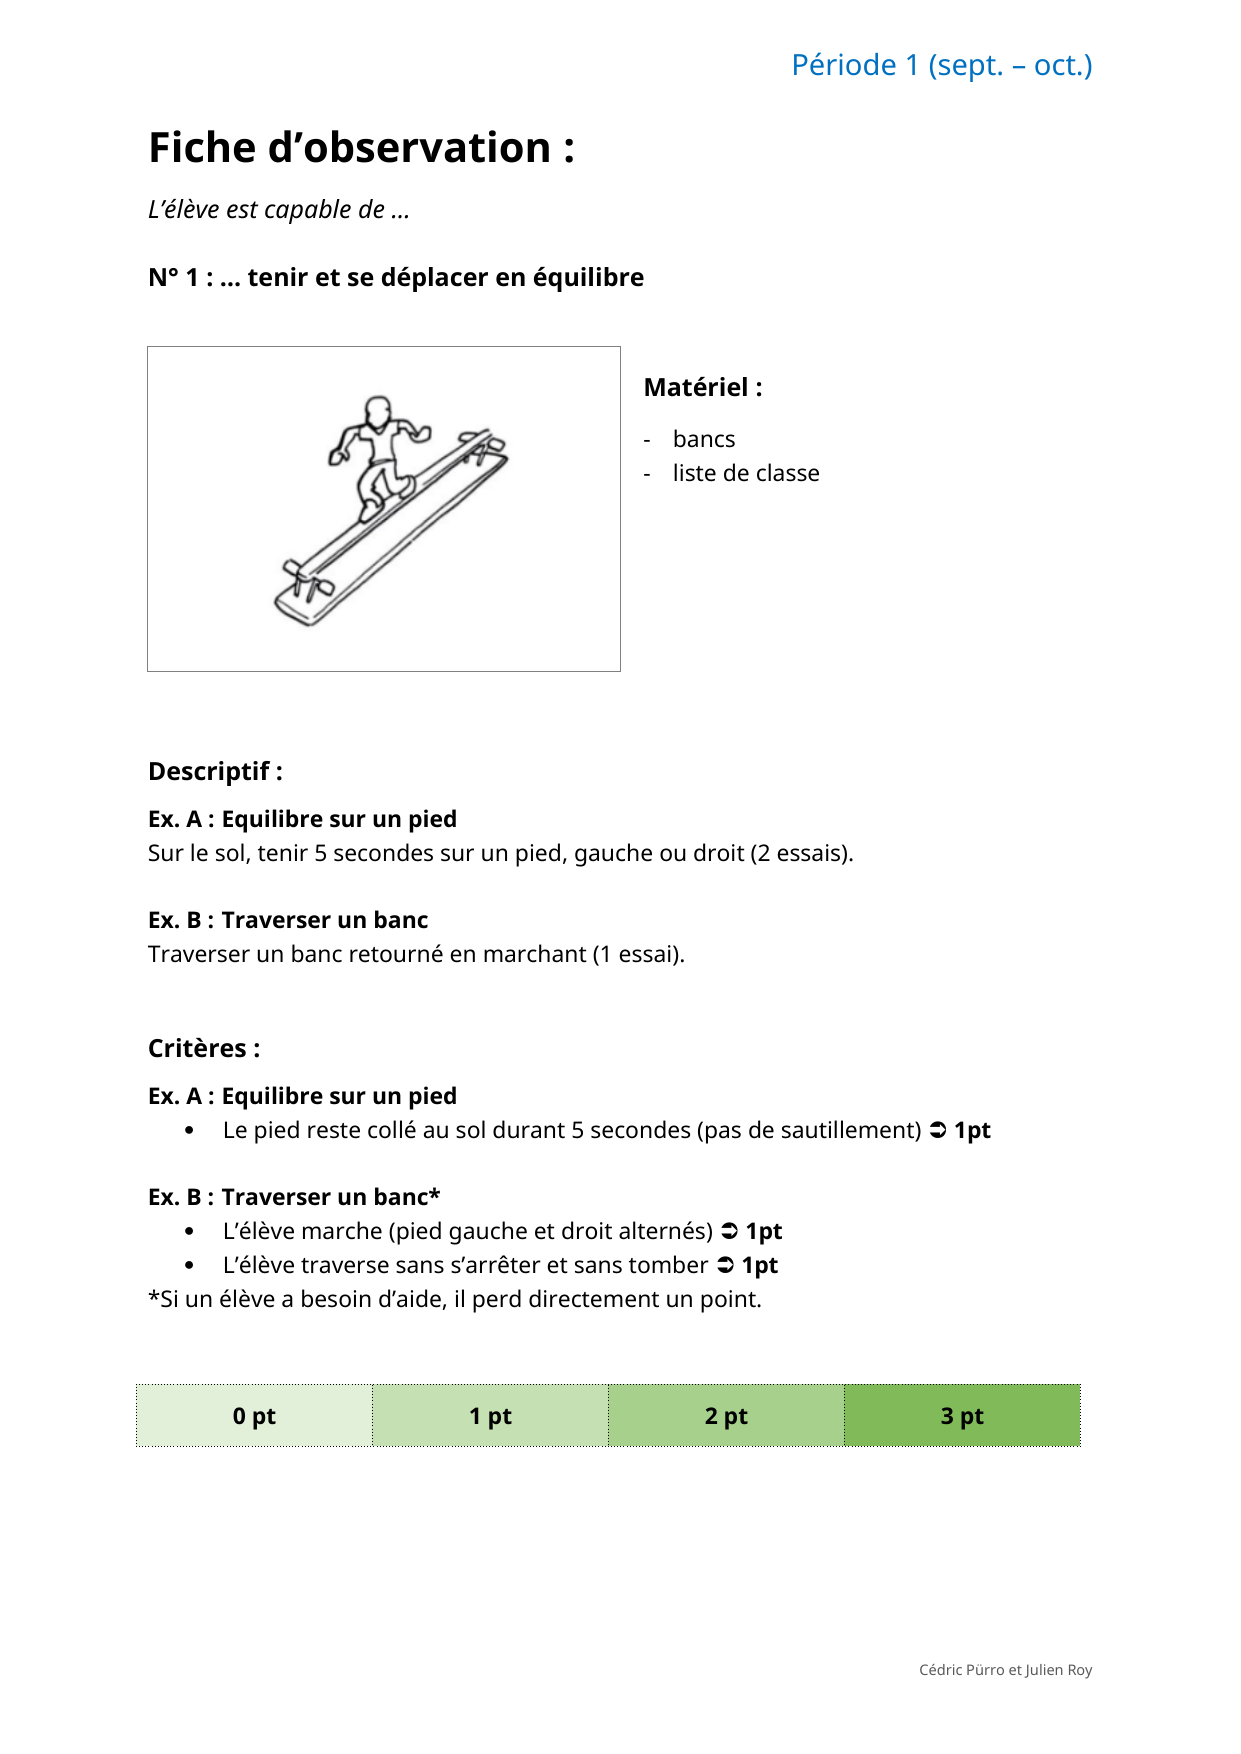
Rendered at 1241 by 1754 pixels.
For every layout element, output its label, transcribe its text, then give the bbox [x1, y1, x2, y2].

table_header 0 pt [136, 1384, 372, 1446]
text Ex. A : Equilibre sur un pied [148, 1080, 1093, 1111]
picture [231, 389, 532, 637]
list L’élève marche (pied gauche et droit alternés) 1pt [185, 1215, 1093, 1246]
text Critères : [148, 1031, 1093, 1065]
text Ex. B : Traverser un banc [148, 904, 1093, 936]
text Traverser un banc retourné en marchant (1 essai). [148, 938, 1093, 969]
list Le pied reste collé au sol durant 5 secondes (pas de sautillement) 1pt [185, 1114, 1093, 1145]
text Sur le sol, tenir 5 secondes sur un pied, gauche ou droit (2 essais). [148, 837, 1093, 868]
text Descriptif : [148, 754, 1093, 788]
text N° 1 : … tenir et se déplacer en équilibre [148, 260, 1093, 294]
table_header 2 pt [608, 1384, 844, 1446]
text Ex. B : Traverser un banc* [148, 1181, 1093, 1212]
text Fiche d’observation : [148, 118, 1093, 175]
table_header 1 pt [372, 1384, 608, 1446]
table_header 3 pt [844, 1384, 1080, 1446]
list L’élève traverse sans s’arrêter et sans tomber 1pt [185, 1249, 1093, 1280]
text L’élève est capable de … [148, 192, 1093, 226]
text *Si un élève a besoin d’aide, il perd directement un point. [148, 1282, 1093, 1314]
text Ex. A : Equilibre sur un pied [148, 803, 1093, 834]
